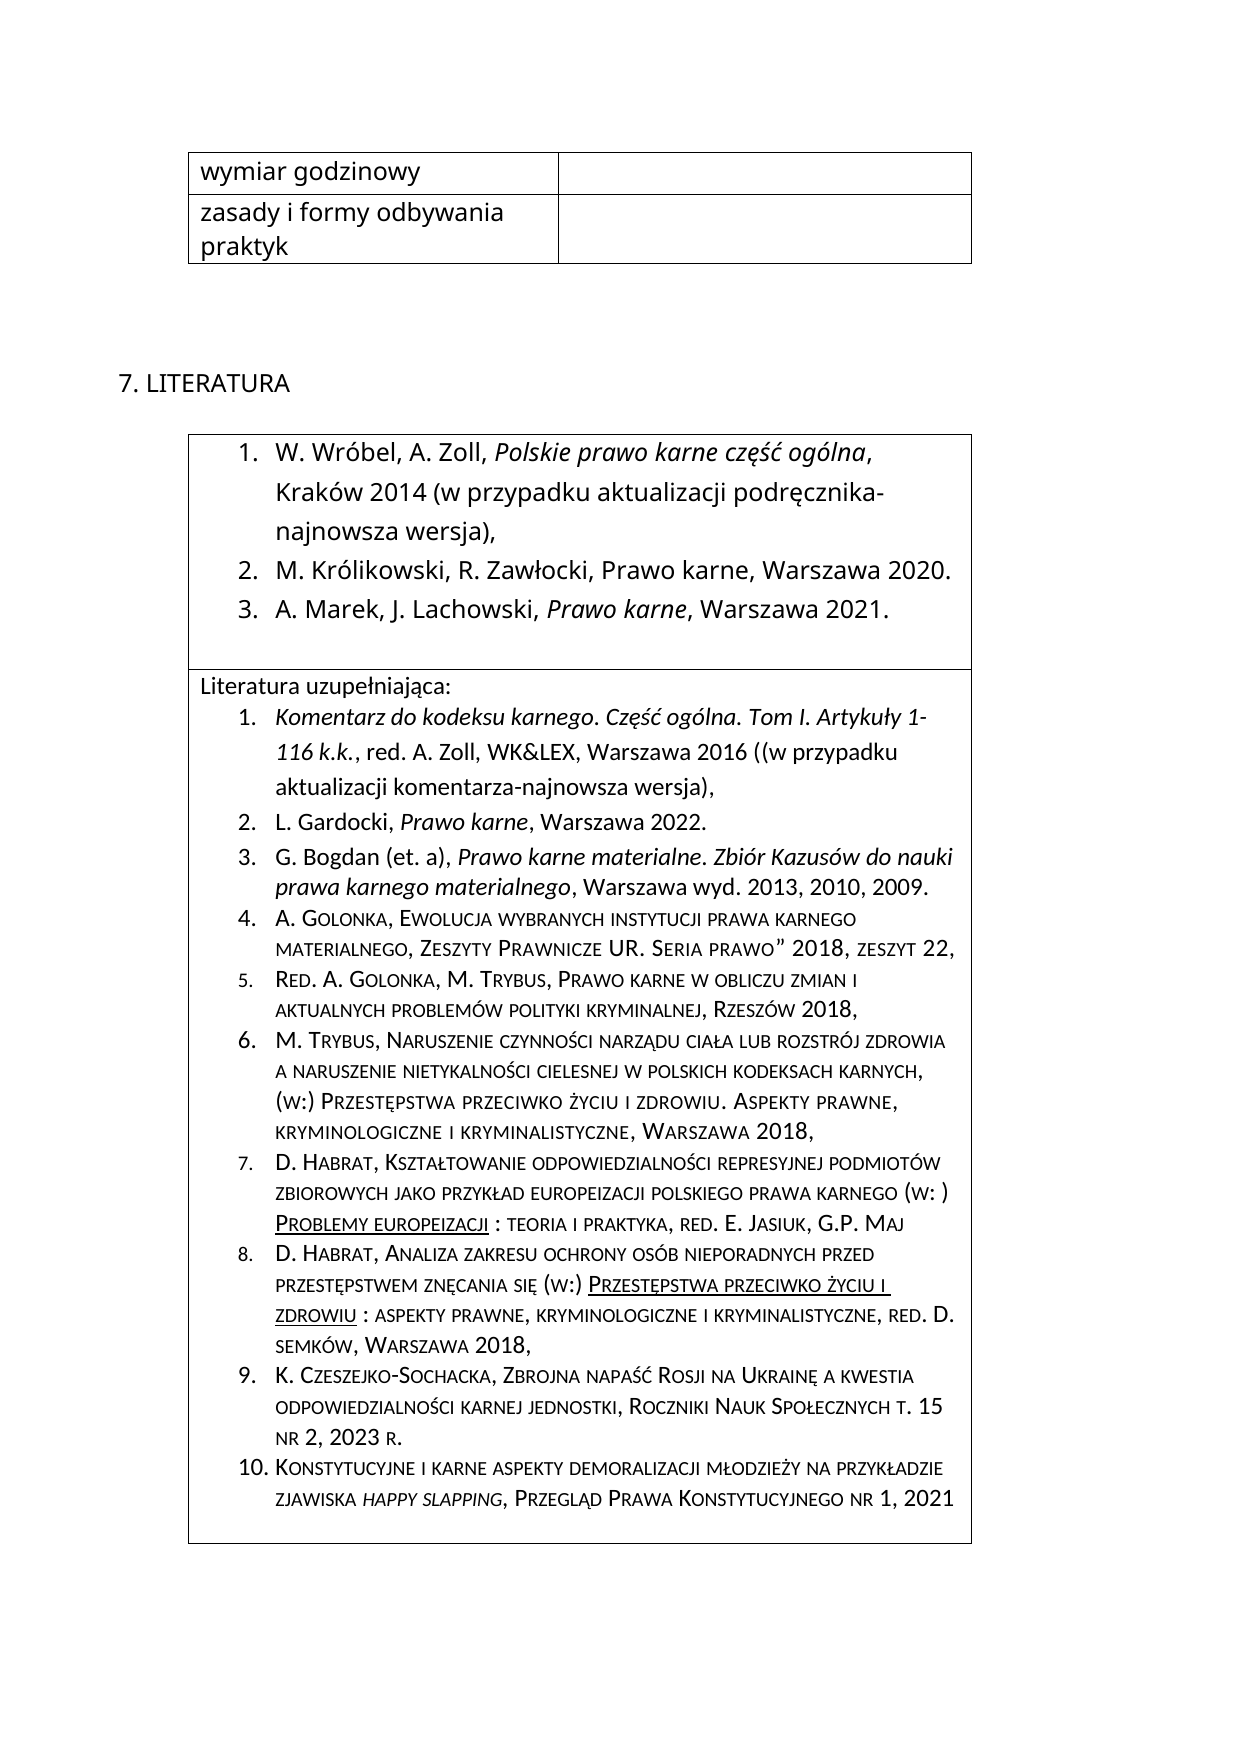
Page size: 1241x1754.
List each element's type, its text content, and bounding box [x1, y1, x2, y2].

table_cell [559, 195, 971, 263]
table_header W. Wróbel, A. Zoll, Polskie prawo karne część ogólna, Kraków 2014 (w przypadku aktualizacji podręcznika-najnowsza wersja), M. Królikowski, R. Zawłocki, Prawo karne, Warszawa 2020. A. Marek, J. Lachowski, Prawo karne, Warszawa 2021. [189, 435, 971, 669]
table_header [559, 153, 971, 193]
text 7. LITERATURA [118, 366, 1122, 400]
table_cell zasady i formy odbywania praktyk [189, 195, 558, 263]
table_header wymiar godzinowy [189, 153, 558, 193]
table_cell Literatura uzupełniająca: Komentarz do kodeksu karnego. Część ogólna. Tom I. Artykuły 1-116 k.k., red. A. Zoll, WK&LEX, Warszawa 2016 ((w przypadku aktualizacji komentarza-najnowsza wersja), L. Gardocki, Prawo karne, Warszawa 2022. G. Bogdan (et. a), Prawo karne materialne. Zbiór Kazusów do nauki prawa karnego materialnego, Warszawa wyd. 2013, 2010, 2009. A. Golonka, Ewolucja wybranych instytucji prawa karnego materialnego, Zeszyty Prawnicze UR. Seria prawo” 2018, zeszyt 22, Red. A. Golonka, M. Trybus, Prawo karne w obliczu zmian i aktualnych problemów polityki kryminalnej, Rzeszów 2018, M. Trybus, Naruszenie czynności narządu ciała lub rozstrój zdrowia a naruszenie nietykalności cielesnej w polskich kodeksach karnych, (w:) Przestępstwa przeciwko życiu i zdrowiu. Aspekty prawne, kryminologiczne i kryminalistyczne, Warszawa 2018, D. Habrat, Kształtowanie odpowiedzialności represyjnej podmiotów zbiorowych jako przykład europeizacji polskiego prawa karnego (w: ) Problemy europeizacji : teoria i praktyka, red. E. Jasiuk, G.P. Maj D. Habrat, Analiza zakresu ochrony osób nieporadnych przed przestępstwem znęcania się (w:) Przestępstwa przeciwko życiu i zdrowiu : aspekty prawne, kryminologiczne i kryminalistyczne, red. D. semków, Warszawa 2018, K. Czeszejko-Sochacka, Zbrojna napaść Rosji na Ukrainę a kwestia odpowiedzialności karnej jednostki, Roczniki Nauk Społecznych t. 15 nr 2, 2023 r. Konstytucyjne i karne aspekty demoralizacji młodzieży na przykładzie zjawiska happy slapping, Przegląd Prawa Konstytucyjnego nr 1, 2021 [189, 670, 971, 1543]
